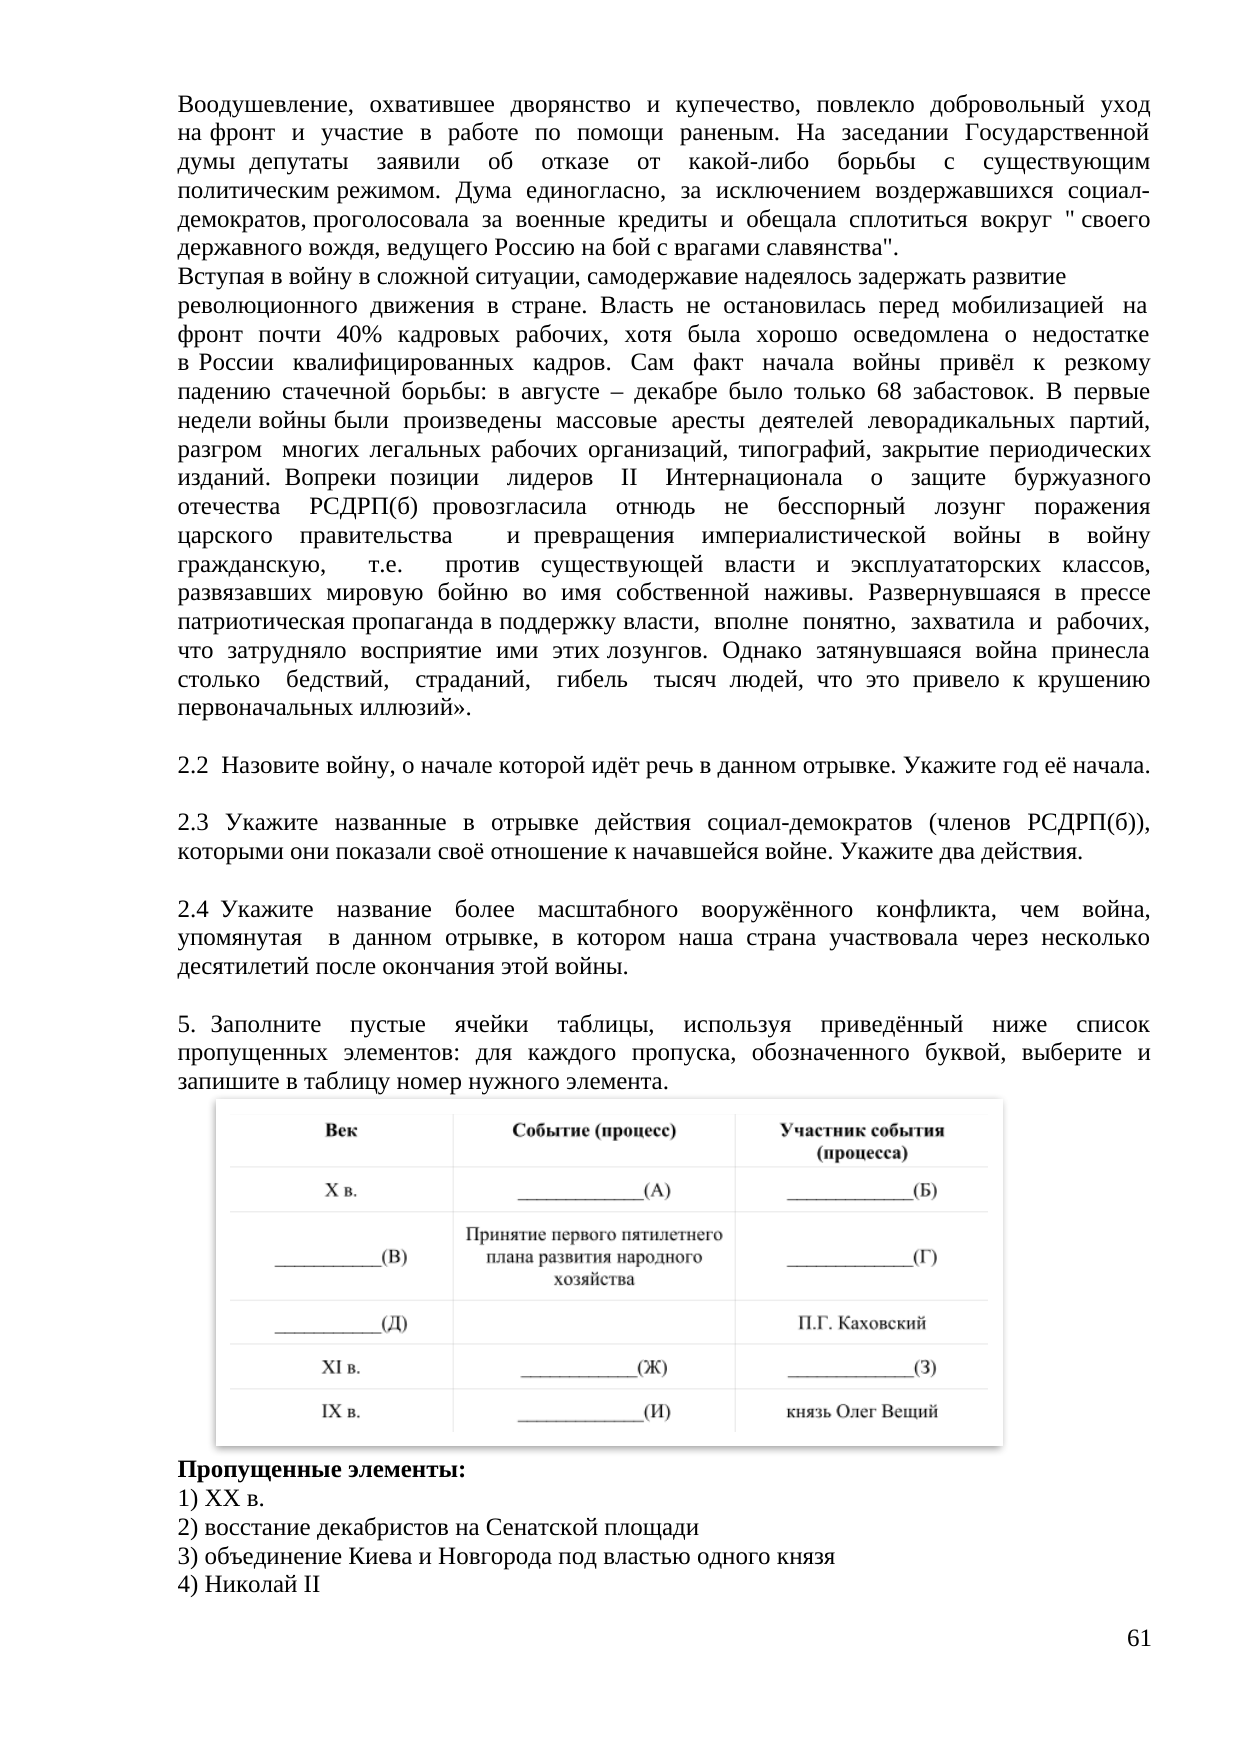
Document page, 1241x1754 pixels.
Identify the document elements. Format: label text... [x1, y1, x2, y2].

text 2.2 Назовите войну, о начале которой идёт речь в данном отрывке. Укажите год её начала. [177, 750, 1152, 779]
text Воодушевление, охватившее дворянство и купечество, повлекло добровольный уход на фронт и участие в работе по помощи раненым. На заседании Государственной думы депутаты заявили об отказе от какой-либо борьбы с существующим политическим режимом. Дума единогласно, за исключением воздержавшихся социал-демократов, проголосовала за военные кредиты и обещала сплотиться вокруг " своего державного вождя, ведущего Россию на бой с врагами славянства". [177, 89, 1152, 261]
text 2.3 Укажите названные в отрывке действия социал-демократов (членов РСДРП(б)), которыми они показали своё отношение к начавшейся войне. Укажите два действия. [177, 807, 1152, 865]
text революционного движения в стране. Власть не остановилась перед мобилизацией на [177, 290, 1152, 319]
text Вступая в войну в сложной ситуации, самодержавие надеялось задержать развитие [177, 261, 1152, 290]
text 5. Заполните пустые ячейки таблицы, используя приведённый ниже список пропущенных элементов: для каждого пропуска, обозначенного буквой, выберите и запишите в таблицу номер нужного элемента. [177, 1009, 1152, 1095]
text 1) XX в. [177, 1483, 1152, 1512]
text 2.4 Укажите название более масштабного вооружённого конфликта, чем война, упомянутая в данном отрывке, в котором наша страна участвовала через несколько десятилетий после окончания этой войны. [177, 894, 1152, 980]
text фронт почти 40% кадровых рабочих, хотя была хорошо осведомлена о недостатке в России квалифицированных кадров. Сам факт начала войны привёл к резкому падению стачечной борьбы: в августе – декабре было только 68 забастовок. В первые недели войны были произведены массовые аресты деятелей леворадикальных партий, разгром многих легальных рабочих организаций, типографий, закрытие периодических изданий. Вопреки позиции лидеров II Интернационала о защите буржуазного отечества РСДРП(б) провозгласила отнюдь не бесспорный лозунг поражения царского правительства и превращения империалистической войны в войну гражданскую, т.е. против существующей власти и эксплуататорских классов, развязавших мировую бойню во имя собственной наживы. Развернувшаяся в прессе патриотическая пропаганда в поддержку власти, вполне понятно, захватила и рабочих, что затрудняло восприятие ими этих лозунгов. Однако затянувшаяся война принесла столько бедствий, страданий, гибель тысяч людей, что это привело к крушению первоначальных иллюзий». [177, 319, 1152, 721]
text 4) Николай II [177, 1569, 1152, 1598]
text Пропущенные элементы: [177, 1454, 1152, 1483]
text 2) восстание декабристов на Сенатской площади [177, 1512, 1152, 1541]
text 3) объединение Киева и Новгорода под властью одного князя [177, 1541, 1152, 1569]
picture [230, 1114, 988, 1432]
